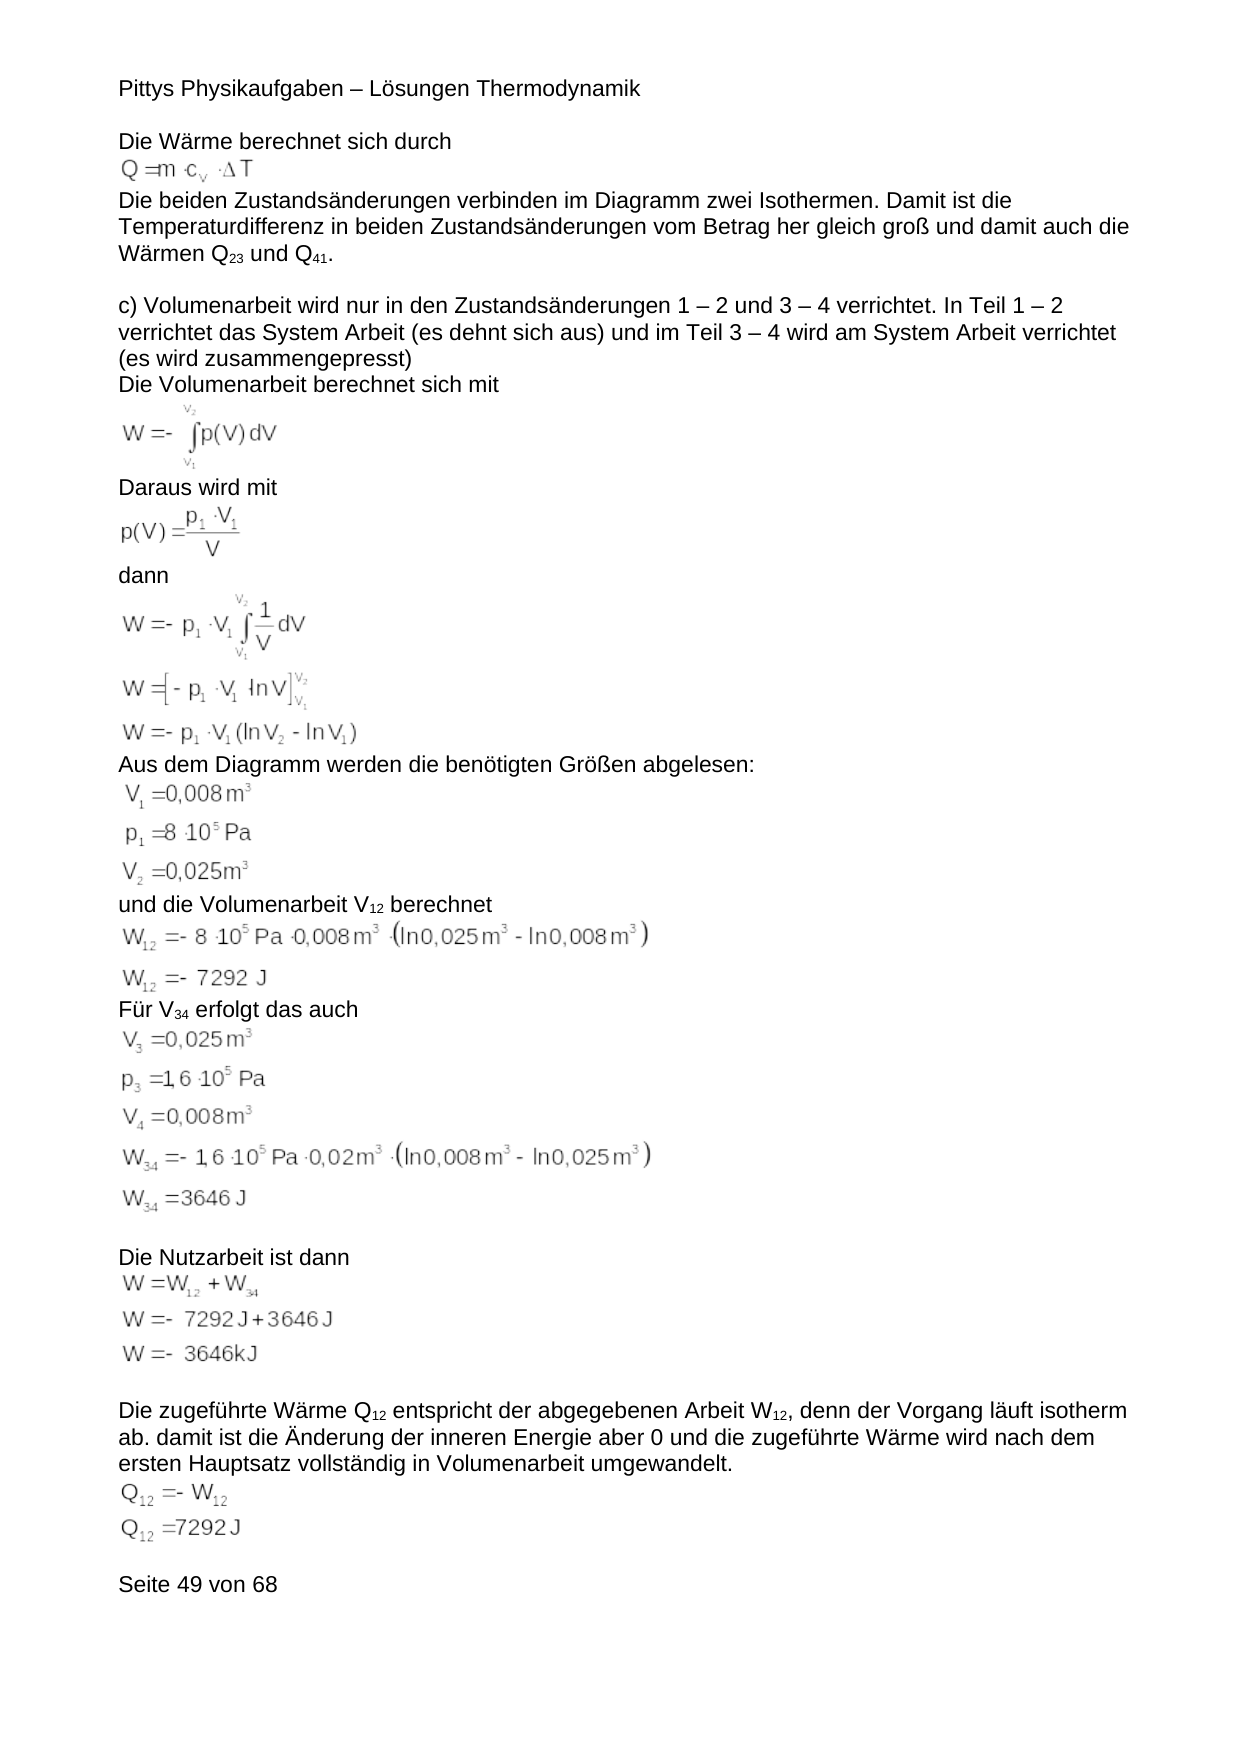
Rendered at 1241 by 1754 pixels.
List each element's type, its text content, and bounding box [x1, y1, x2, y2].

text Die Wärme berechnet sich durch [118, 128, 1152, 154]
text Aus dem Diagramm werden die benötigten Größen abgelesen: [118, 751, 1152, 777]
text und die Volumenarbeit V12 berechnet [118, 891, 1152, 917]
text dann [118, 562, 1152, 588]
text Für V34 erfolgt das auch [118, 996, 1152, 1023]
text Daraus wird mit [118, 474, 1152, 500]
text Die Volumenarbeit berechnet sich mit [118, 371, 1152, 398]
text Die beiden Zustandsänderungen verbinden im Diagramm zwei Isothermen. Damit ist die Temperaturdifferenz in beiden Zustandsänderungen vom Betrag her gleich groß und damit auch die Wärmen Q23 und Q41. [118, 187, 1152, 266]
text Die zugeführte Wärme Q12 entspricht der abgegebenen Arbeit W12, denn der Vorgang läuft isotherm ab. damit ist die Änderung der inneren Energie aber 0 und die zugeführte Wärme wird nach dem ersten Hauptsatz vollständig in Volumenarbeit umgewandelt. [118, 1397, 1152, 1476]
text c) Volumenarbeit wird nur in den Zustandsänderungen 1 – 2 und 3 – 4 verrichtet. In Teil 1 – 2 verrichtet das System Arbeit (es dehnt sich aus) und im Teil 3 – 4 wird am System Arbeit verrichtet (es wird zusammengepresst) [118, 292, 1152, 371]
text Die Nutzarbeit ist dann [118, 1243, 1152, 1270]
